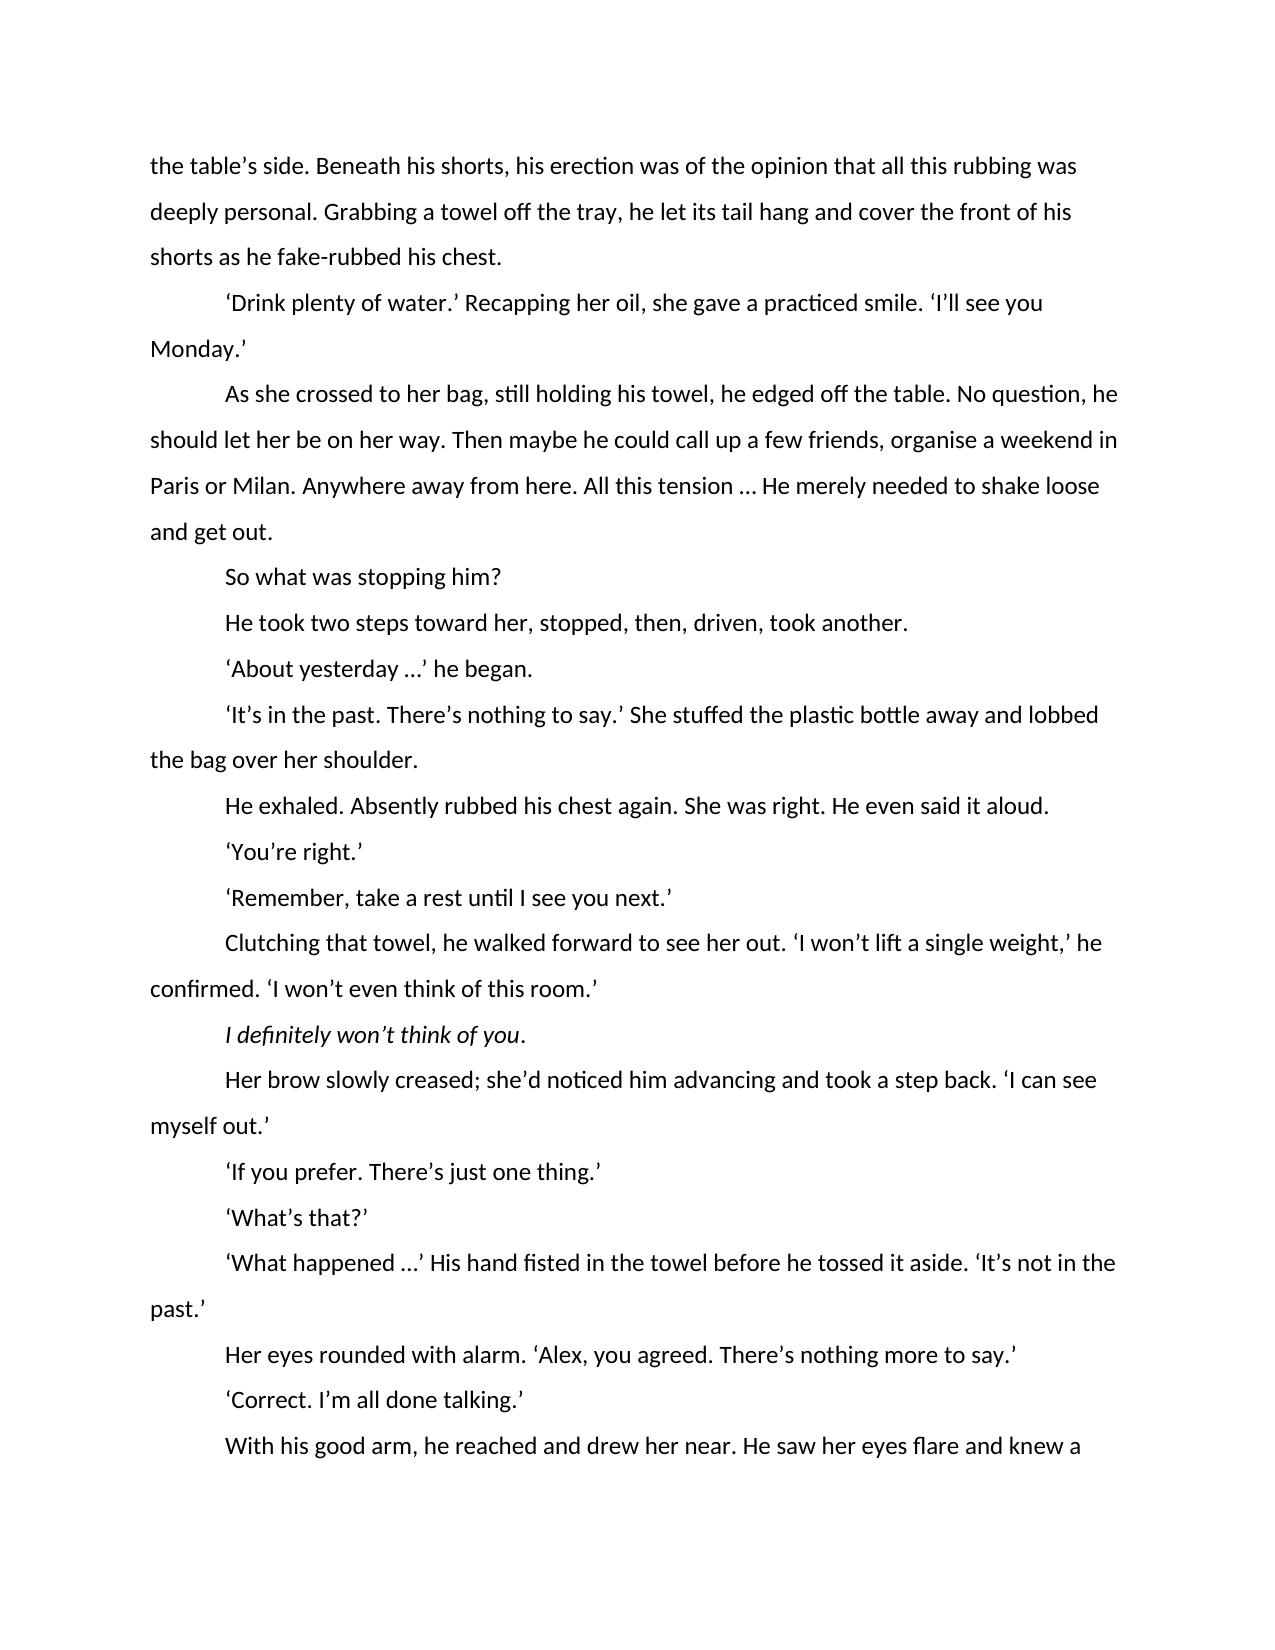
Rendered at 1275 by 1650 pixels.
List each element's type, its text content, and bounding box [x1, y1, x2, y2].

text So what was stopping him? [150, 562, 1125, 592]
text ‘Remember, take a rest until I see you next.’ [150, 882, 1125, 912]
text ‘It’s in the past. There’s nothing to say.’ She stuffed the plastic bottle away and lobbed the bag over her shoulder. [150, 699, 1125, 775]
text ‘If you prefer. There’s just one thing.’ [150, 1156, 1125, 1187]
text ‘Correct. I’m all done talking.’ [150, 1385, 1125, 1415]
text He exhaled. Absently rubbed his chest again. She was right. He even said it aloud. [150, 790, 1125, 821]
text Her eyes rounded with alarm. ‘Alex, you agreed. There’s nothing more to say.’ [150, 1339, 1125, 1369]
text ‘About yesterday …’ he began. [150, 653, 1125, 683]
text He took two steps toward her, stopped, then, driven, took another. [150, 607, 1125, 638]
text Her brow slowly creased; she’d noticed him advancing and took a step back. ‘I can see myself out.’ [150, 1064, 1125, 1141]
text As she crossed to her bag, still holding his towel, he edged off the table. No question, he should let her be on her way. Then maybe he could call up a few friends, organise a weekend in Paris or Milan. Anywhere away from here. All this tension … He merely needed to shake loose and get out. [150, 379, 1125, 546]
text Clutching that towel, he walked forward to see her out. ‘I won’t lift a single weight,’ he confirmed. ‘I won’t even think of this room.’ [150, 927, 1125, 1004]
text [150, 150, 1125, 272]
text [150, 1430, 1125, 1461]
text ‘What’s that?’ [150, 1202, 1125, 1232]
text ‘You’re right.’ [150, 836, 1125, 866]
text I definitely won’t think of you. [150, 1019, 1125, 1049]
text ‘Drink plenty of water.’ Recapping her oil, she gave a practiced smile. ‘I’ll see you Monday.’ [150, 287, 1125, 363]
text ‘What happened …’ His hand fisted in the towel before he tossed it aside. ‘It’s not in the past.’ [150, 1247, 1125, 1324]
